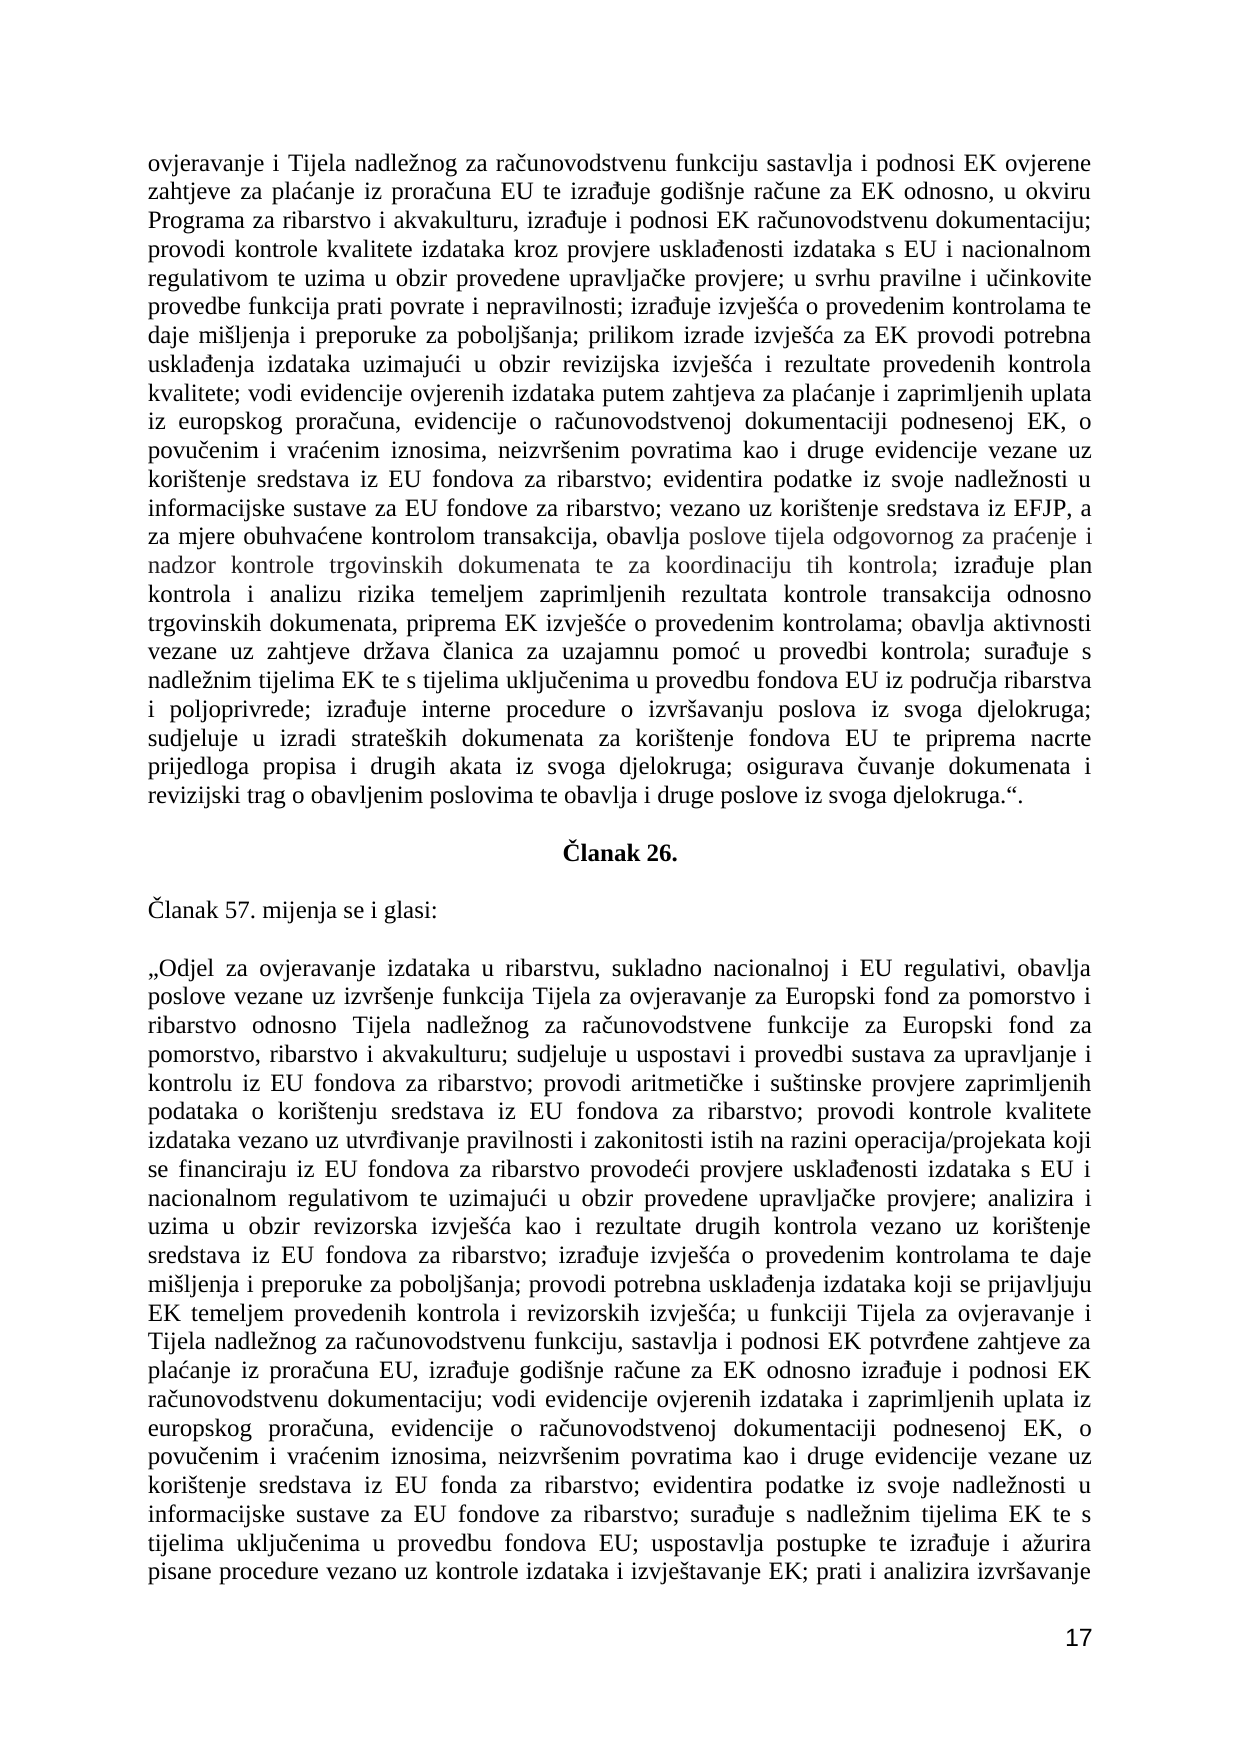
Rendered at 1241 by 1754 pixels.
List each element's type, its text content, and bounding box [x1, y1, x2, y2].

text Članak 57. mijenja se i glasi: [148, 895, 1092, 924]
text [148, 148, 1092, 809]
text Članak 26. [148, 838, 1092, 866]
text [148, 953, 1092, 1585]
